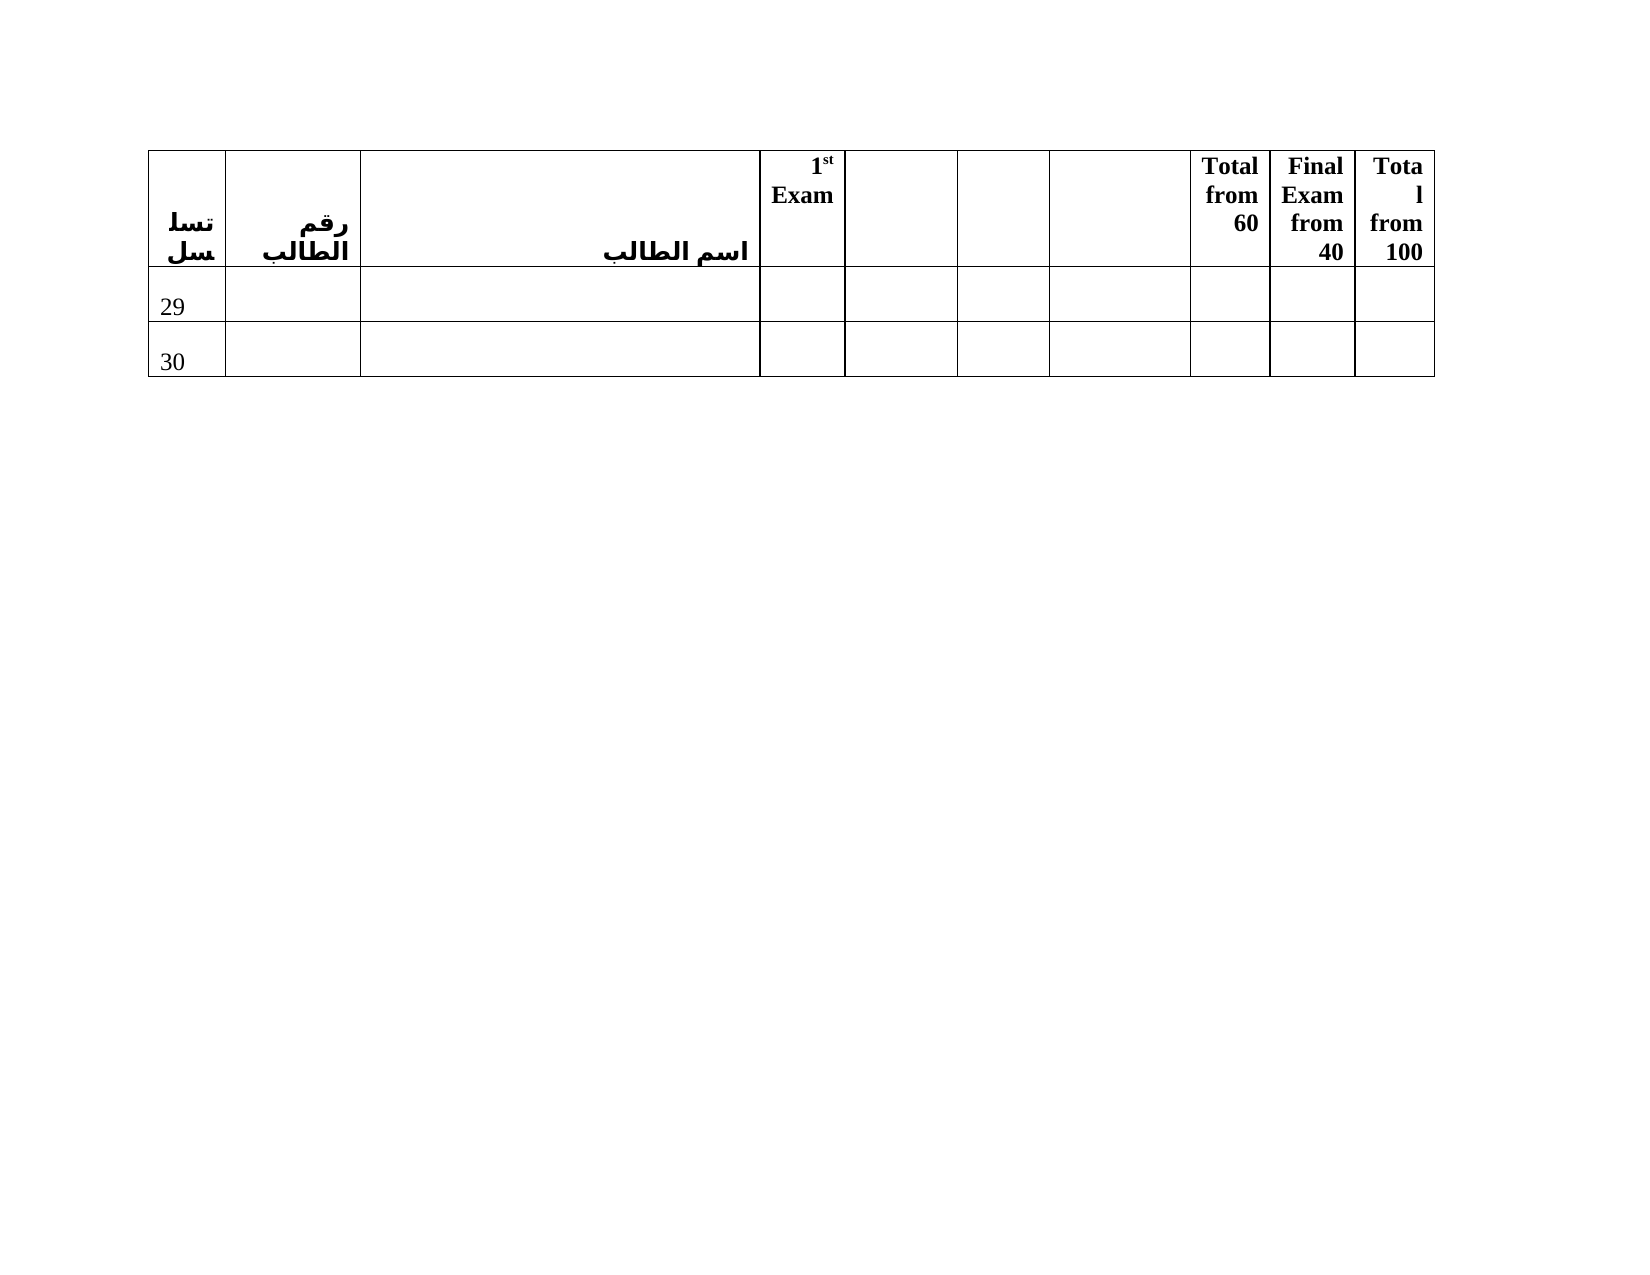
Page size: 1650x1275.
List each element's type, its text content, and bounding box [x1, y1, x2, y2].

table_cell [1050, 322, 1190, 376]
table_cell [761, 322, 844, 376]
table_header [958, 151, 1049, 266]
table_header تسلسل [149, 151, 225, 266]
table_cell [958, 322, 1049, 376]
table_cell [1356, 267, 1434, 321]
table_cell [761, 267, 844, 321]
table_cell [361, 322, 759, 376]
table_header Total from 60 [1191, 151, 1269, 266]
table_cell [226, 267, 360, 321]
table_cell [1356, 322, 1434, 376]
table_cell [1191, 322, 1269, 376]
table_cell [226, 322, 360, 376]
table_header [846, 151, 957, 266]
table_cell [1271, 322, 1354, 376]
table_header اسم الطالب [361, 151, 759, 266]
table_header Final Exam from 40 [1271, 151, 1354, 266]
table_header 1st Exam [761, 151, 844, 266]
table_header Total from 100 [1356, 151, 1434, 266]
table_cell [1191, 267, 1269, 321]
table_cell [1050, 267, 1190, 321]
table_cell [846, 267, 957, 321]
table_cell 29 [149, 267, 225, 321]
table_cell [361, 267, 759, 321]
table_cell [958, 267, 1049, 321]
table_cell 30 [149, 322, 225, 376]
table_cell [846, 322, 957, 376]
table_cell [1271, 267, 1354, 321]
table_header رقم الطالب [226, 151, 360, 266]
table_header [1050, 151, 1190, 266]
